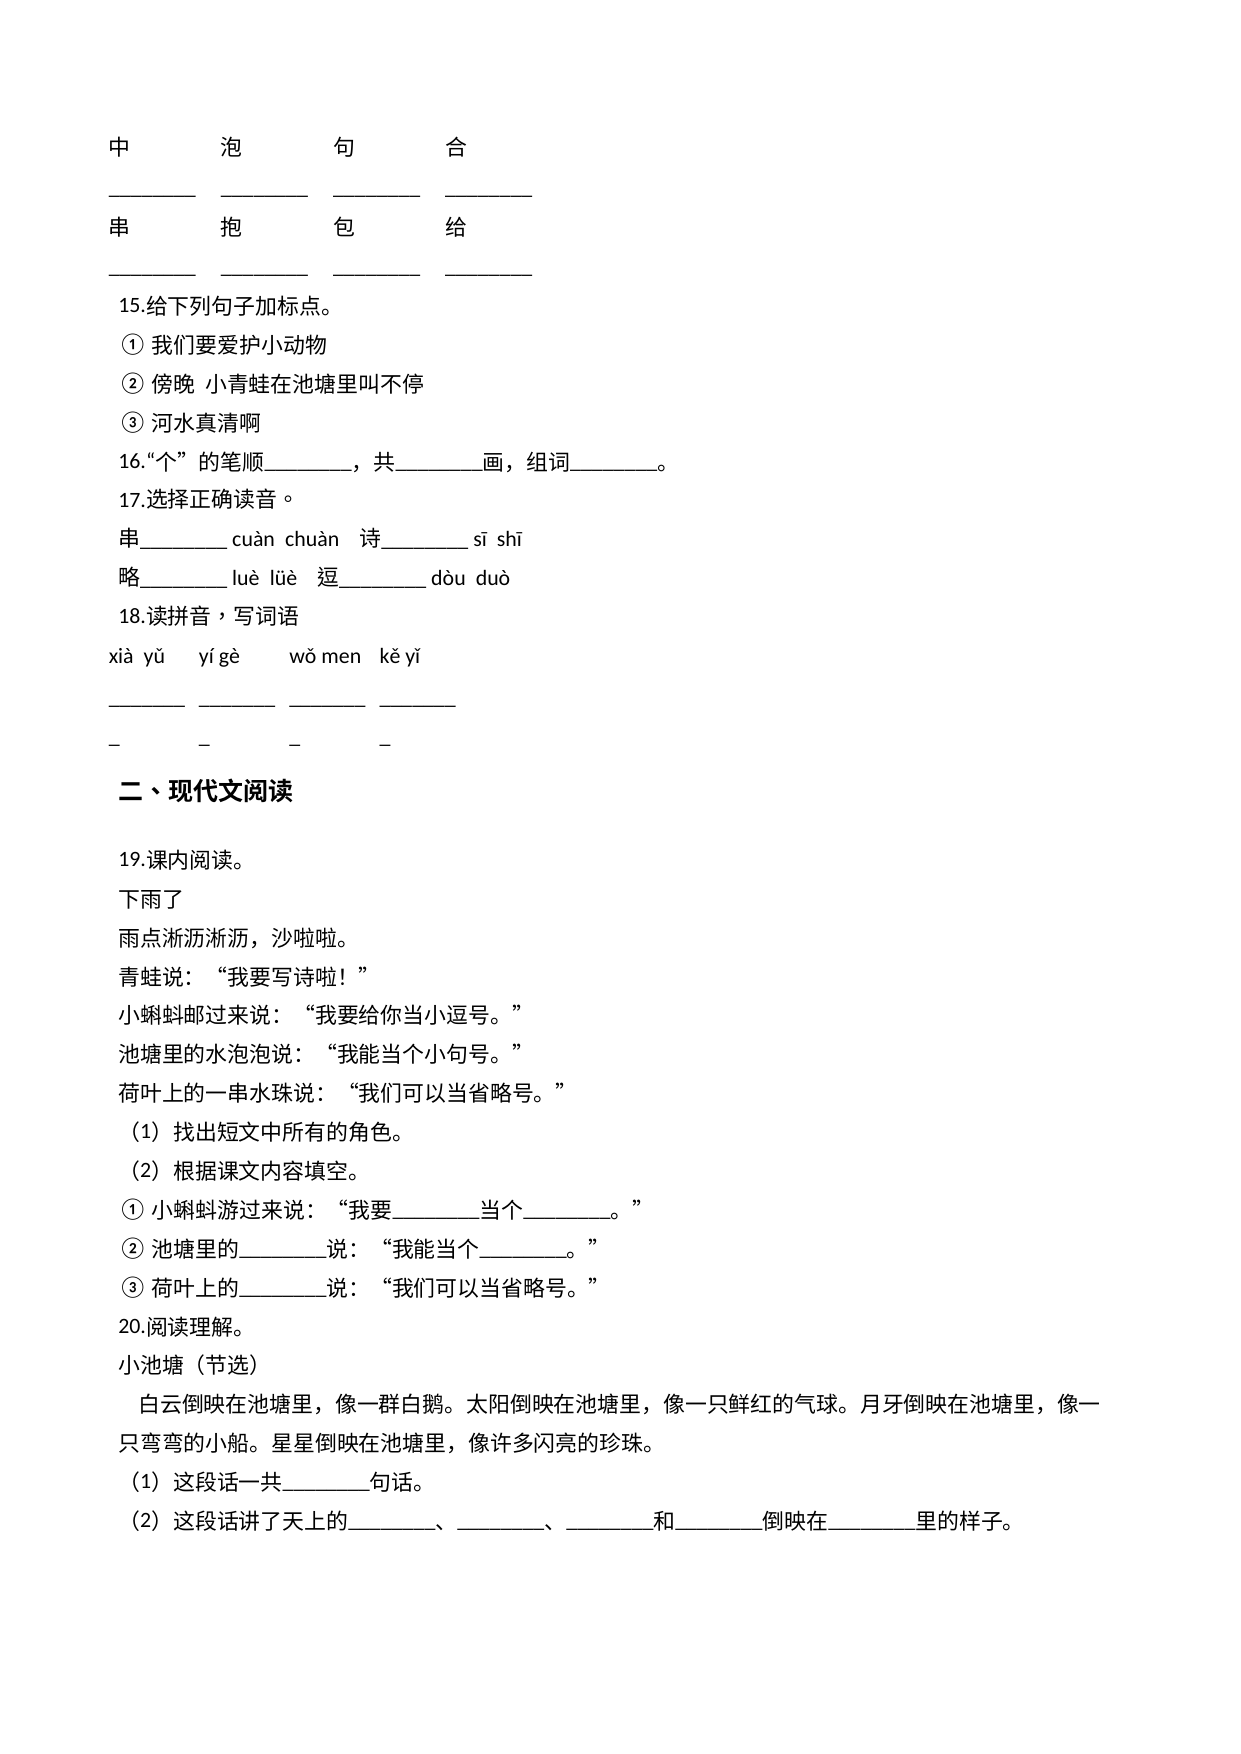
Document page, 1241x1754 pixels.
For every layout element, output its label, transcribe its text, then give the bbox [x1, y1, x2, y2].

table_header 中________ [107, 130, 219, 209]
text （2）这段话讲了天上的________、________、________和________倒映在________里的样子。 [118, 1503, 1122, 1536]
table_cell ________ [378, 679, 468, 758]
text （1）这段话一共________句话。 [118, 1465, 1122, 1497]
table_header 合________ [444, 130, 556, 209]
text 15.给下列句子加标点。 ①我们要爱护小动物 ②傍晚 小青蛙在池塘里叫不停 ③河水真清啊 [118, 289, 1122, 438]
table_cell ________ [288, 679, 378, 758]
text （2）根据课文内容填空。 ①小蝌蚪游过来说：“我要________当个________。” ②池塘里的________说：“我能当个________。” ③荷叶上的________说：“我们可以当省略号。” [118, 1153, 1122, 1303]
table_cell 串________ [107, 209, 219, 289]
text 16.“个”的笔顺________，共________画，组词________。 [118, 444, 1122, 477]
text 19.课内阅读。 下雨了 雨点淅沥淅沥，沙啦啦。 青蛙说：“我要写诗啦！” 小蝌蚪邮过来说：“我要给你当小逗号。” 池塘里的水泡泡说：“我能当个小句号。” 荷叶上的一串水珠说：“我们可以当省略号。” [118, 842, 1122, 1108]
text （1）找出短文中所有的角色。 [118, 1115, 1122, 1147]
table_header kě yǐ [378, 638, 468, 678]
table_cell ________ [107, 679, 197, 758]
table_header 句________ [331, 130, 443, 209]
table_cell 给________ [444, 209, 556, 289]
text 17.选择正确读音。 串________ cuàn chuàn 诗________ sī shī 略________ luè lüè 逗________ dòu duò [118, 483, 1122, 593]
text 二、现代文阅读 [118, 758, 1122, 823]
table_cell ________ [197, 679, 287, 758]
table_header 泡________ [219, 130, 331, 209]
table_cell 包________ [331, 209, 443, 289]
text 20.阅读理解。 小池塘（节选） 白云倒映在池塘里，像一群白鹅。太阳倒映在池塘里，像一只鲜红的气球。月牙倒映在池塘里，像一只弯弯的小船。星星倒映在池塘里，像许多闪亮的珍珠。 [118, 1309, 1122, 1458]
table_header wǒ men [288, 638, 378, 678]
table_header xià yǔ [107, 638, 197, 678]
table_cell 抱________ [219, 209, 331, 289]
text 18.读拼音，写词语 [118, 599, 1122, 632]
table_header yí gè [197, 638, 287, 678]
